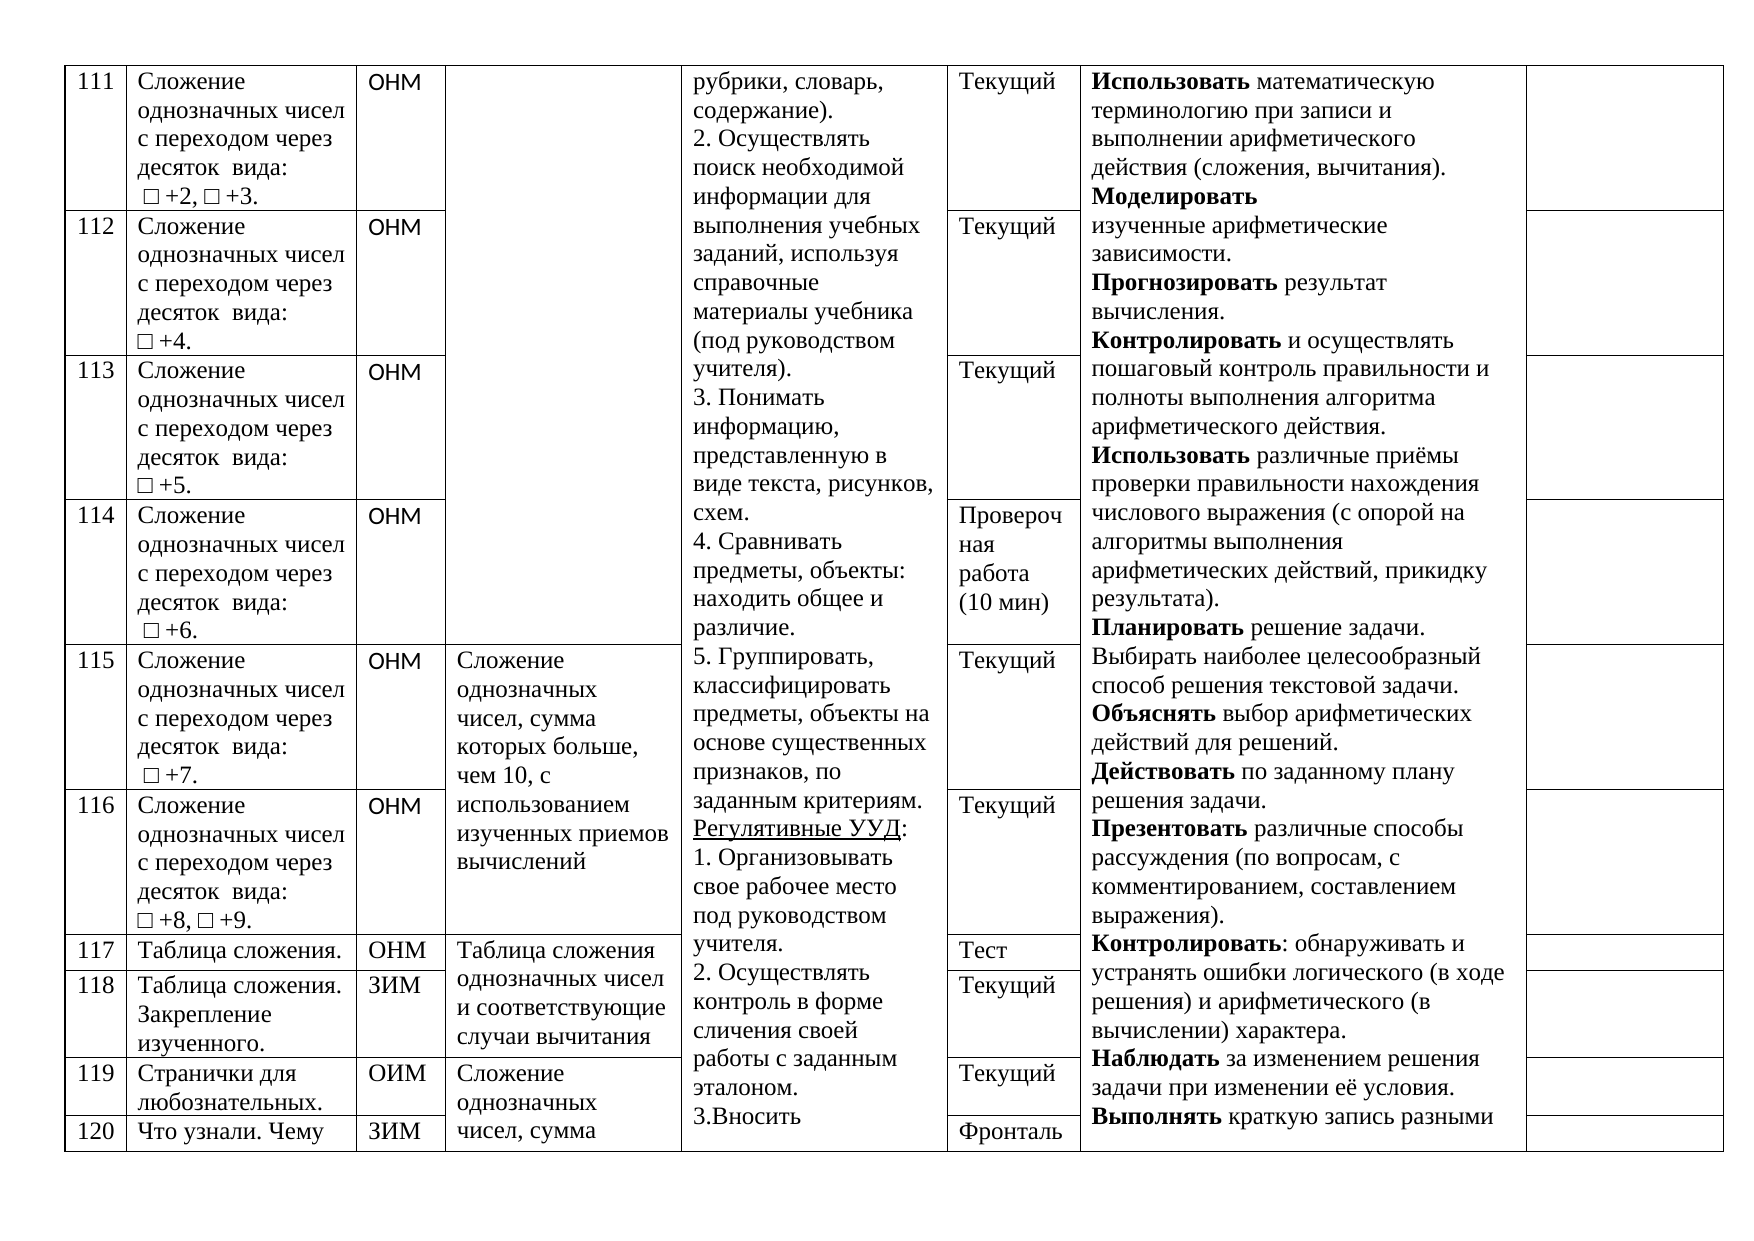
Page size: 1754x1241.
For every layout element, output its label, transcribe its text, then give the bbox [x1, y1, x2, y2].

table_cell Сложение однозначных чисел с переходом через десяток вида: □ +5. [127, 356, 356, 499]
table_cell 115 [66, 645, 126, 789]
table_cell 120 [66, 1116, 126, 1151]
table_cell ОНМ [357, 935, 445, 969]
table_cell Текущий [948, 790, 1080, 934]
table_cell Текущий [948, 971, 1080, 1057]
table_cell Проверочная работа (10 мин) [948, 500, 1080, 644]
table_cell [446, 66, 681, 644]
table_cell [127, 1116, 356, 1151]
table_cell 117 [66, 935, 126, 969]
table_cell Текущий [948, 1058, 1080, 1115]
table_cell Сложение однозначных чисел с переходом через десяток вида: □ +6. [127, 500, 356, 644]
table_cell [1527, 211, 1723, 354]
table_cell [1527, 1058, 1723, 1115]
table_cell [1527, 790, 1723, 934]
table_cell Таблица сложения. Закрепление изученного. [127, 971, 356, 1057]
table_cell Сложение однозначных чисел с переходом через десяток вида: □ +4. [127, 211, 356, 354]
table_cell ОНМ [357, 356, 445, 499]
table_cell 112 [66, 211, 126, 354]
table_cell ОНМ [357, 645, 445, 789]
table_cell Сложение однозначных чисел с переходом через десяток вида: □ +2, □ +3. [127, 66, 356, 210]
table_cell Фронталь-ный опрос [948, 1116, 1080, 1151]
table_cell [1527, 500, 1723, 644]
table_cell ОИМ [357, 1058, 445, 1115]
table_cell Текущий [948, 356, 1080, 499]
table_cell [1527, 971, 1723, 1057]
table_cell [1081, 66, 1526, 1151]
table_cell ЗИМ [357, 1116, 445, 1151]
table_cell [1527, 645, 1723, 789]
table_cell Текущий [948, 66, 1080, 210]
table_cell Сложение однозначных чисел с переходом через десяток вида: □ +7. [127, 645, 356, 789]
table_cell Текущий [948, 211, 1080, 354]
table_cell Сложение однозначных чисел с переходом через десяток вида: □ +8, □ +9. [127, 790, 356, 934]
table_cell ОНМ [357, 500, 445, 644]
table_cell 113 [66, 356, 126, 499]
table_cell [1527, 66, 1723, 210]
table_cell ЗИМ [357, 971, 445, 1057]
table_cell Текущий [948, 645, 1080, 789]
table_cell Тест [948, 935, 1080, 969]
table_cell Странички для любознательных. [127, 1058, 356, 1115]
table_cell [682, 66, 947, 1151]
table_cell ОНМ [357, 211, 445, 354]
table_cell ОНМ [357, 790, 445, 934]
table_cell 111 [66, 66, 126, 210]
table_cell [1527, 356, 1723, 499]
table_cell Сложение однозначных чисел, сумма которых больше, чем 10, с использованием изученных приемов вычислений [446, 645, 681, 934]
table_cell 119 [66, 1058, 126, 1115]
table_cell Сложение однозначных чисел, сумма которых больше, чем 10, с использованием изученных приемов [446, 1058, 681, 1151]
table_cell ОНМ [357, 66, 445, 210]
table_cell [1527, 1116, 1723, 1151]
table_cell 116 [66, 790, 126, 934]
table_cell Таблица сложения. [127, 935, 356, 969]
table_cell 114 [66, 500, 126, 644]
table_cell [1527, 935, 1723, 969]
table_cell 118 [66, 971, 126, 1057]
table_cell Таблица сложения однозначных чисел и соответствующие случаи вычитания [446, 935, 681, 1057]
